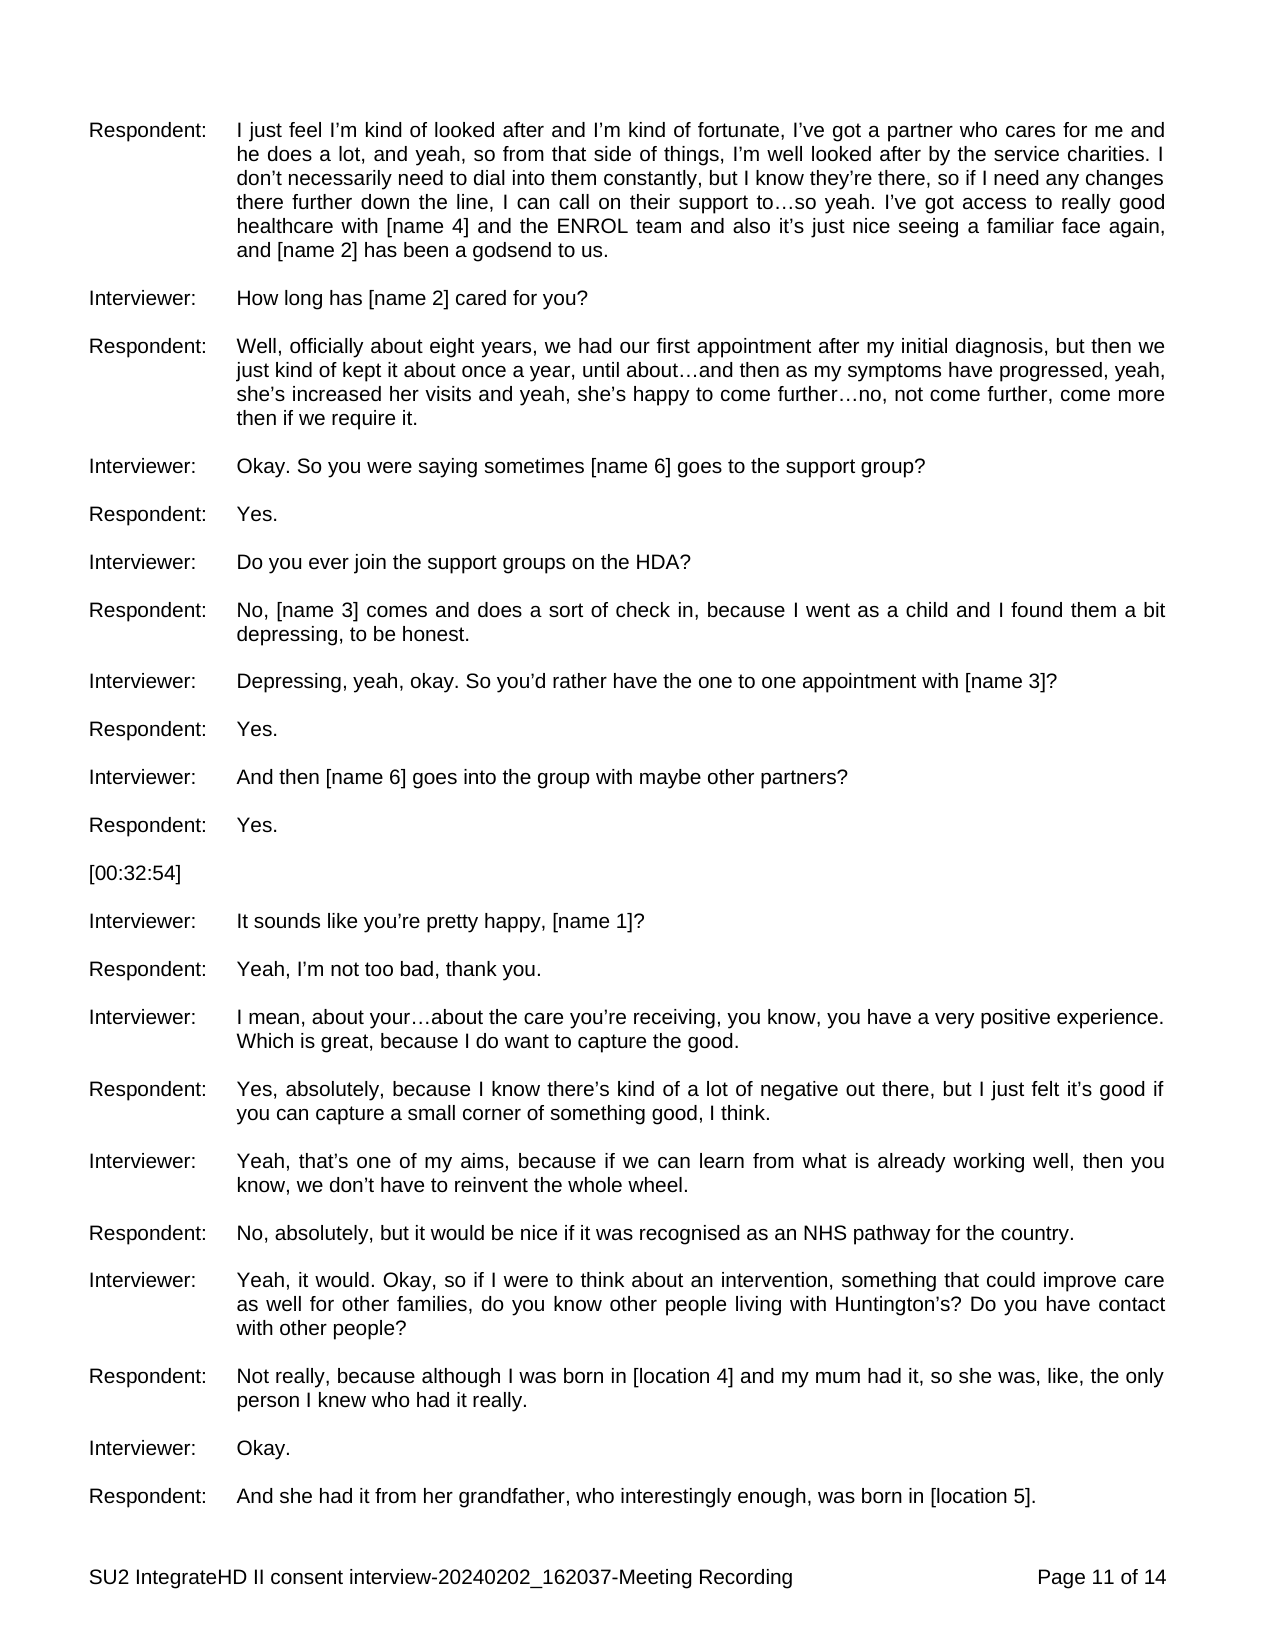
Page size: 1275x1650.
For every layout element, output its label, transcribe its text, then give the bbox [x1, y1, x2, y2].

text Interviewer: Okay. [89, 1436, 1167, 1460]
text Respondent: Yes. [89, 813, 1167, 837]
text Interviewer: Okay. So you were saying sometimes [name 6] goes to the support group? [89, 454, 1167, 478]
text Interviewer: Do you ever join the support groups on the HDA? [89, 549, 1167, 573]
text Interviewer: Yeah, it would. Okay, so if I were to think about an intervention, something that could improve care as well for other families, do you know other people living with Huntington’s? Do you have contact with other people? [89, 1268, 1167, 1340]
text Respondent: Yes. [89, 502, 1167, 526]
text Interviewer: I mean, about your…about the care you’re receiving, you know, you have a very positive experience. Which is great, because I do want to capture the good. [89, 1005, 1167, 1053]
text Interviewer: It sounds like you’re pretty happy, [name 1]? [89, 909, 1167, 933]
text Respondent: Yeah, I’m not too bad, thank you. [89, 957, 1167, 981]
text Interviewer: And then [name 6] goes into the group with maybe other partners? [89, 765, 1167, 789]
text Respondent: No, absolutely, but it would be nice if it was recognised as an NHS pathway for the country. [89, 1220, 1167, 1244]
text Respondent: Yes, absolutely, because I know there’s kind of a lot of negative out there, but I just felt it’s good if you can capture a small corner of something good, I think. [89, 1077, 1167, 1124]
text Interviewer: Yeah, that’s one of my aims, because if we can learn from what is already working well, then you know, we don’t have to reinvent the whole wheel. [89, 1148, 1167, 1196]
text Respondent: I just feel I’m kind of looked after and I’m kind of fortunate, I’ve got a partner who cares for me and he does a lot, and yeah, so from that side of things, I’m well looked after by the service charities. I don’t necessarily need to dial into them constantly, but I know they’re there, so if I need any changes there further down the line, I can call on their support to…so yeah. I’ve got access to really good healthcare with [name 4] and the ENROL team and also it’s just nice seeing a familiar face again, and [name 2] has been a godsend to us. [89, 118, 1167, 262]
text Respondent: Well, officially about eight years, we had our first appointment after my initial diagnosis, but then we just kind of kept it about once a year, until about…and then as my symptoms have progressed, yeah, she’s increased her visits and yeah, she’s happy to come further…no, not come further, come more then if we require it. [89, 334, 1167, 430]
text Interviewer: Depressing, yeah, okay. So you’d rather have the one to one appointment with [name 3]? [89, 669, 1167, 693]
text [00:32:54] [89, 861, 1167, 885]
text Interviewer: How long has [name 2] cared for you? [89, 286, 1167, 310]
text Respondent: No, [name 3] comes and does a sort of check in, because I went as a child and I found them a bit depressing, to be honest. [89, 597, 1167, 645]
text Respondent: Not really, because although I was born in [location 4] and my mum had it, so she was, like, the only person I knew who had it really. [89, 1364, 1167, 1412]
text Respondent: And she had it from her grandfather, who interestingly enough, was born in [location 5]. [89, 1484, 1167, 1508]
text Respondent: Yes. [89, 717, 1167, 741]
